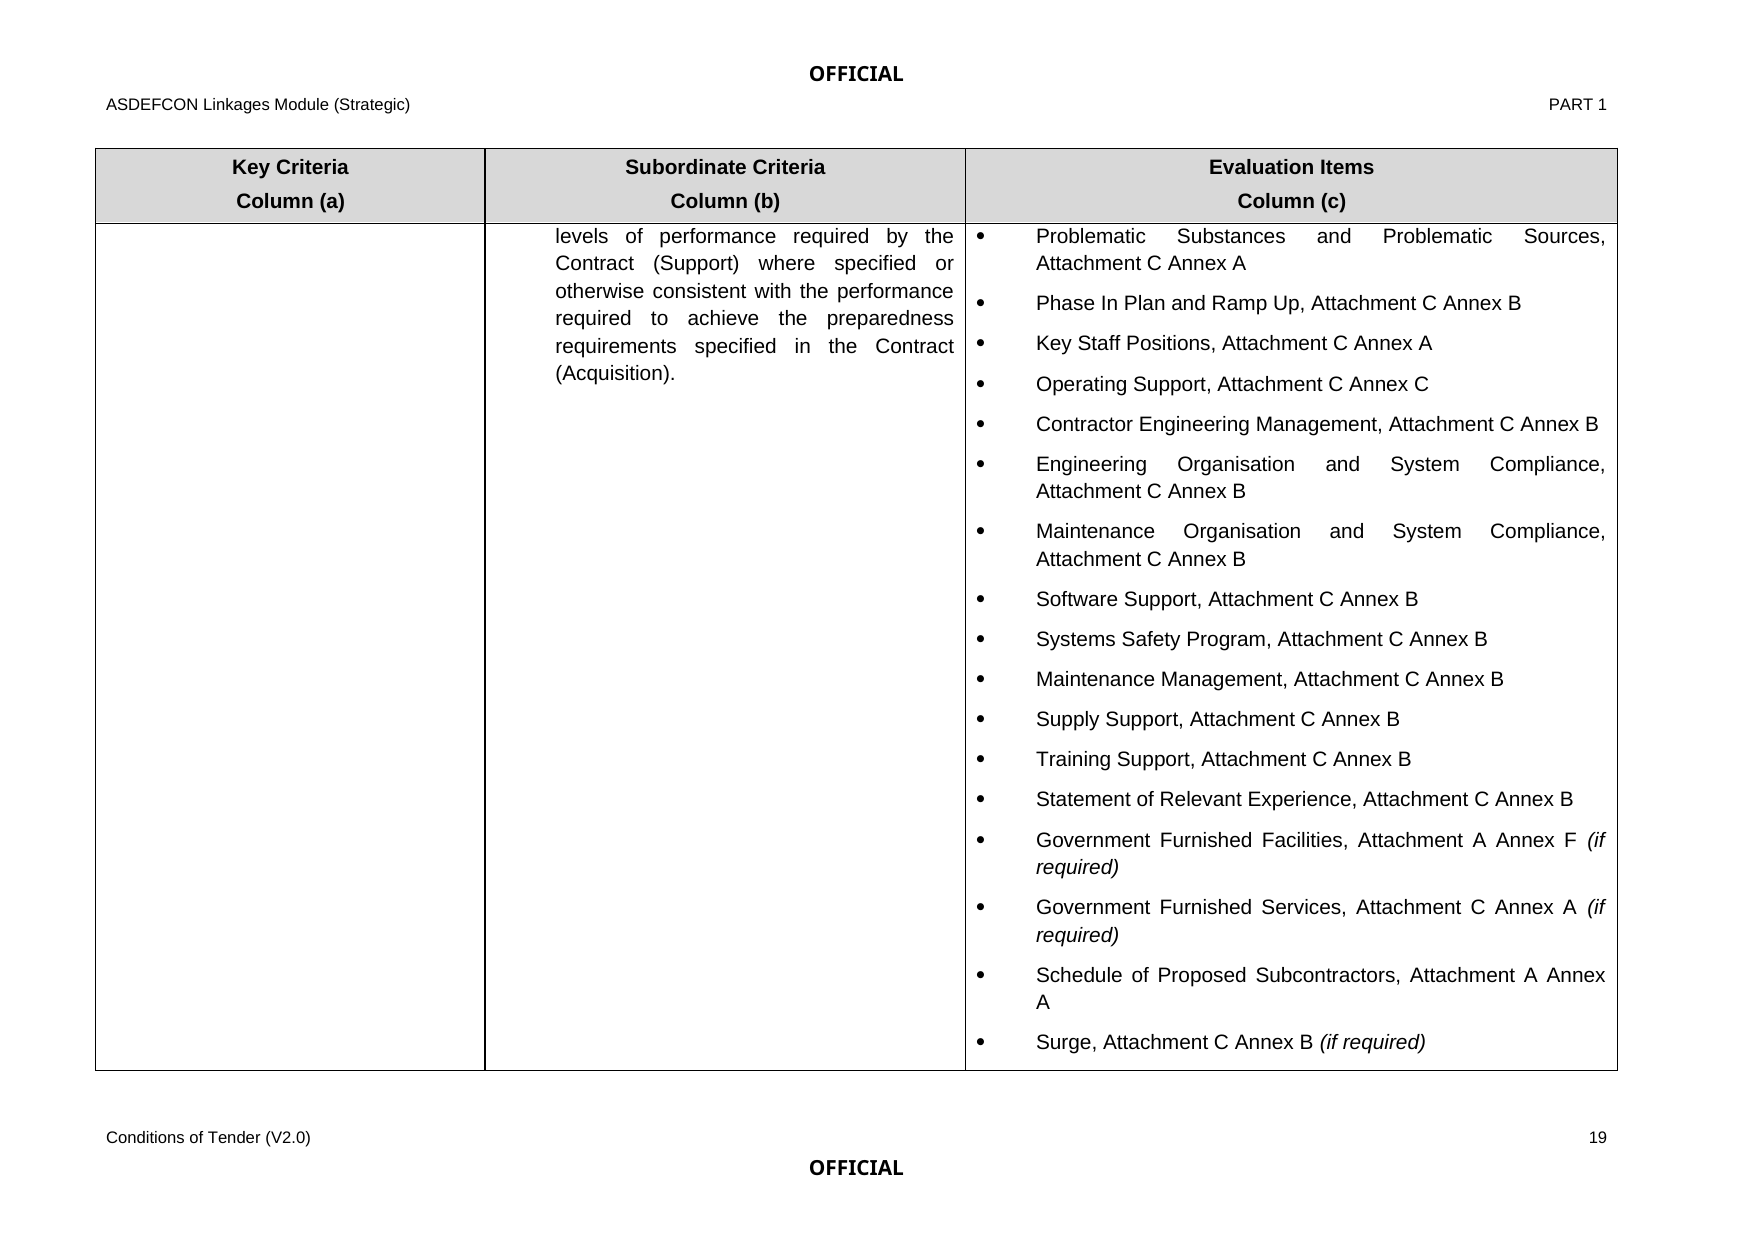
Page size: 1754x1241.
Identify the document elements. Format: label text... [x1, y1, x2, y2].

table_header Evaluation Items Column (c) [966, 149, 1617, 222]
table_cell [966, 224, 1617, 1070]
table_header Key Criteria Column (a) [96, 149, 484, 222]
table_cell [486, 224, 965, 1070]
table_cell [96, 224, 484, 1070]
table_header Subordinate Criteria Column (b) [486, 149, 965, 222]
